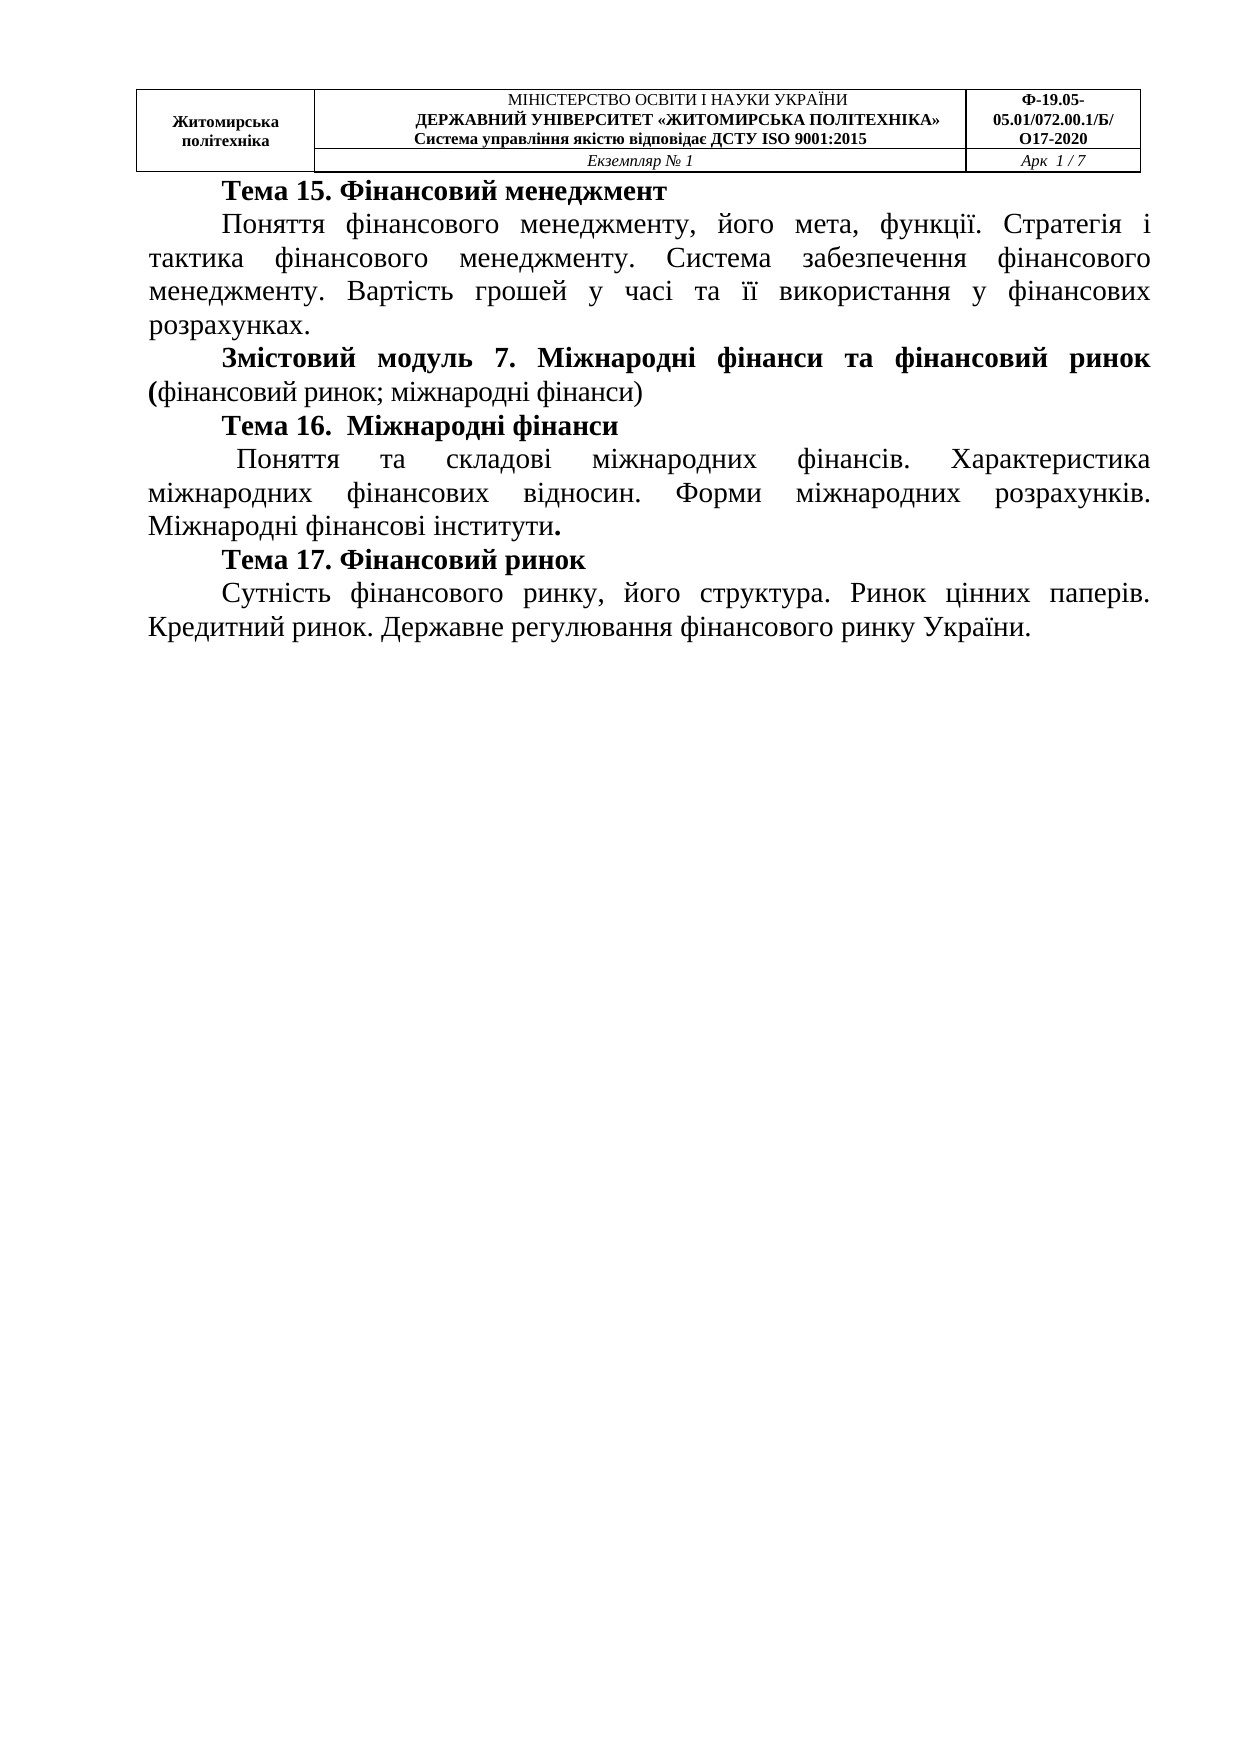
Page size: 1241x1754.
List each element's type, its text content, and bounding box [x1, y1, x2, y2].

text Тема 16. Міжнародні фінанси [148, 408, 1152, 441]
table_header Ф-19.05-05.01/072.00.1/Б/О17-2020 [967, 90, 1140, 148]
text Тема 15. Фінансовий менеджмент [148, 173, 1152, 206]
text Тема 17. Фінансовий ринок [148, 542, 1152, 575]
text Поняття та складові міжнародних фінансів. Характеристика міжнародних фінансових відносин. Форми міжнародних розрахунків. Міжнародні фінансові інститути. [148, 441, 1152, 542]
table_cell Екземпляр № 1 [315, 149, 965, 171]
text Сутність фінансового ринку, його структура. Ринок цінних паперів. Кредитний ринок. Державне регулювання фінансового ринку України. [148, 575, 1152, 642]
table_header МІНІСТЕРСТВО ОСВІТИ І НАУКИ УКРАЇНИ ДЕРЖАВНИЙ УНІВЕРСИТЕТ «ЖИТОМИРСЬКА ПОЛІТЕХНІКА» Система управління якістю відповідає ДСТУ ISO 9001:2015 [315, 90, 965, 148]
text Змістовий модуль 7. Міжнародні фінанси та фінансовий ринок (фінансовий ринок; міжнародні фінанси) [148, 341, 1152, 408]
table_header Житомирська політехніка [137, 90, 314, 171]
text Поняття фінансового менеджменту, його мета, функції. Стратегія і тактика фінансового менеджменту. Система забезпечення фінансового менеджменту. Вартість грошей у часі та її використання у фінансових розрахунках. [149, 206, 1152, 341]
table_cell Арк 1 / 7 [967, 149, 1140, 171]
